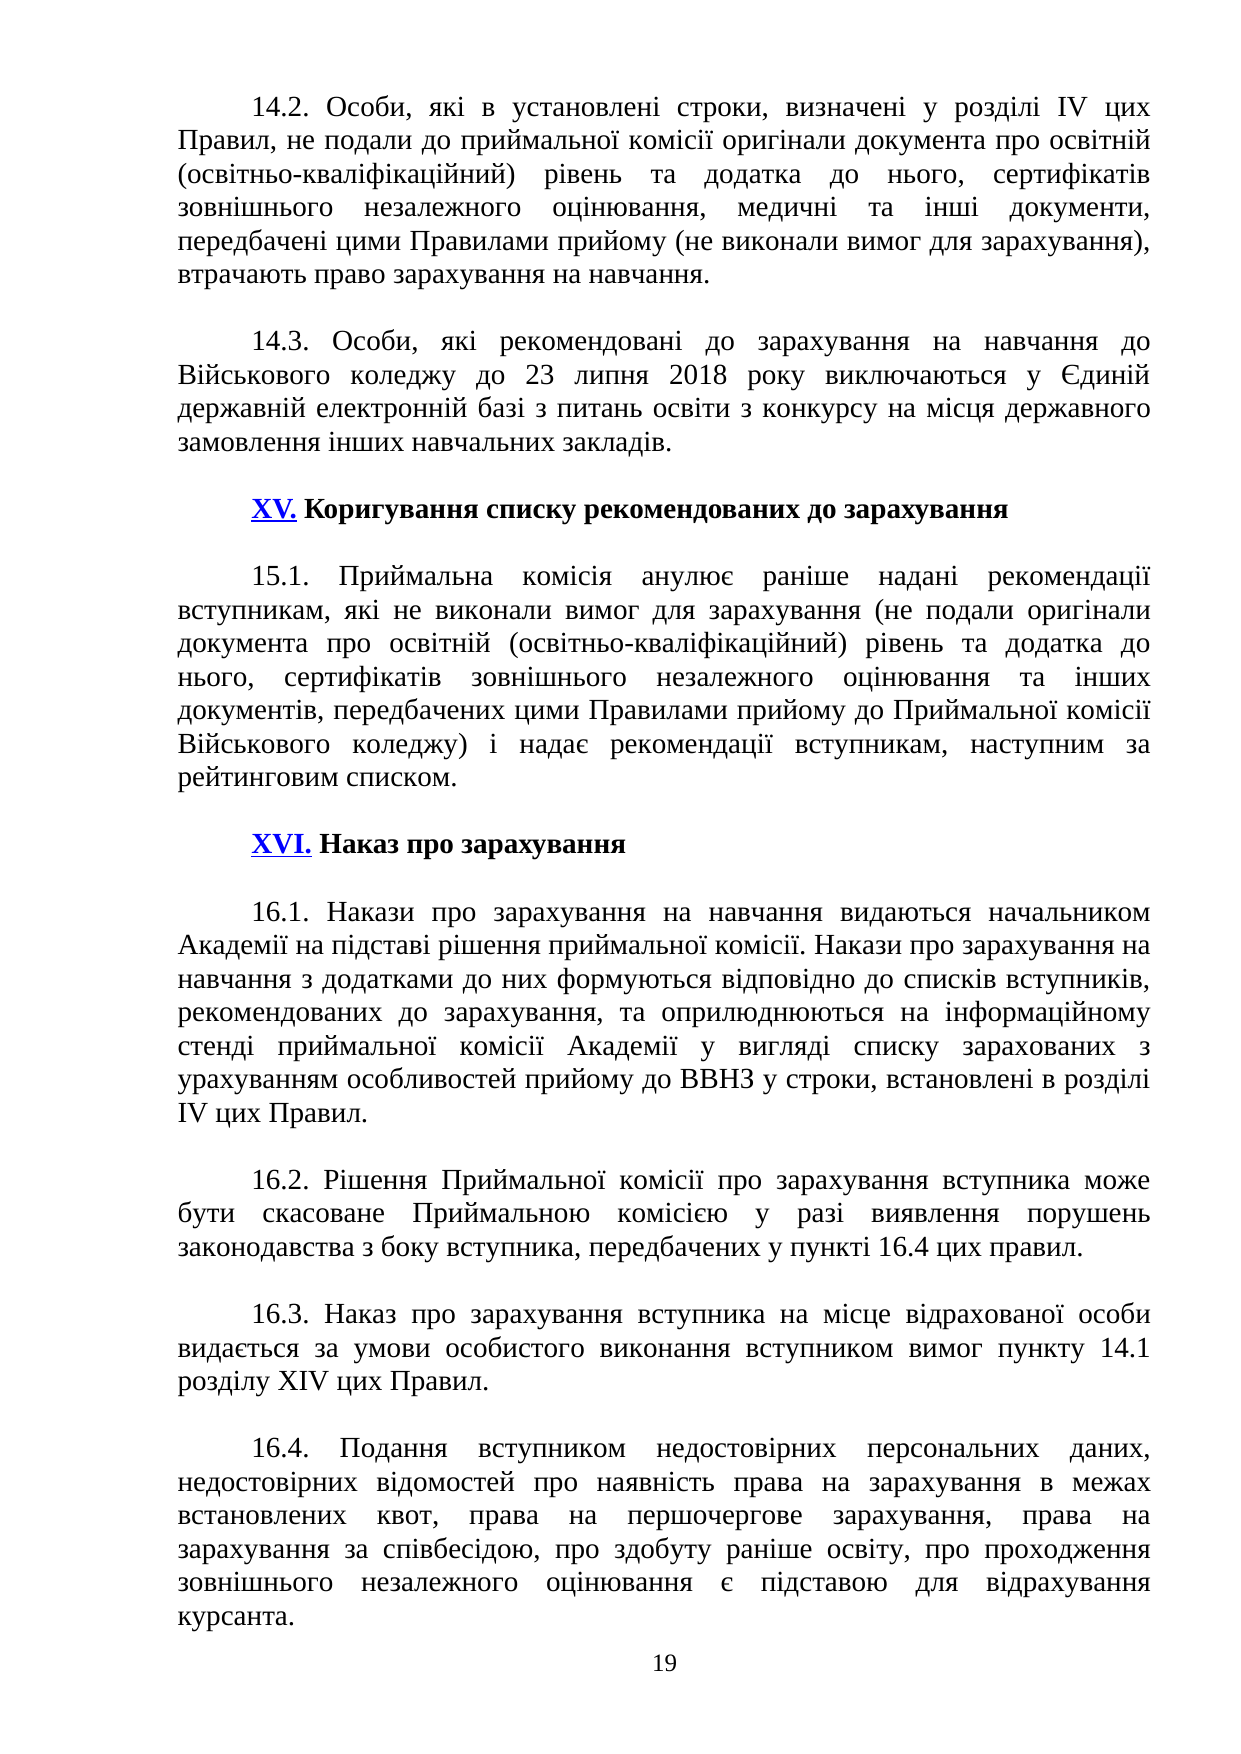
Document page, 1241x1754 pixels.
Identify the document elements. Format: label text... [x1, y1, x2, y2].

text 16.3. Наказ про зарахування вступника на місце відрахованої особи видається за умови особистого виконання вступником вимог пункту 14.1 розділу XIV цих Правил. [177, 1296, 1152, 1397]
text XVІ. Наказ про зарахування [251, 827, 1152, 860]
text XV. Коригування списку рекомендованих до зарахування [251, 491, 1152, 525]
text 16.4. Подання вступником недостовірних персональних даних, недостовірних відомостей про наявність права на зарахування в межах встановлених квот, права на першочергове зарахування, права на зарахування за співбесідою, про здобуту раніше освіту, про проходження зовнішнього незалежного оцінювання є підставою для відрахування курсанта. [177, 1430, 1152, 1632]
text 14.2. Особи, які в установлені строки, визначені у розділі ІV цих Правил, не подали до приймальної комісії оригінали документа про освітній (освітньо-кваліфікаційний) рівень та додатка до нього, сертифікатів зовнішнього незалежного оцінювання, медичні та інші документи, передбачені цими Правилами прийому (не виконали вимог для зарахування), втрачають право зарахування на навчання. [177, 89, 1152, 290]
text 16.2. Рішення Приймальної комісії про зарахування вступника може бути скасоване Приймальною комісією у разі виявлення порушень законодавства з боку вступника, передбачених у пункті 16.4 цих правил. [177, 1162, 1152, 1263]
text 14.3. Особи, які рекомендовані до зарахування на навчання до Військового коледжу до 23 липня 2018 року виключаються у Єдиній державній електронній базі з питань освіти з конкурсу на місця державного замовлення інших навчальних закладів. [177, 323, 1152, 458]
text 15.1. Приймальна комісія анулює раніше надані рекомендації вступникам, які не виконали вимог для зарахування (не подали оригінали документа про освітній (освітньо-кваліфікаційний) рівень та додатка до нього, сертифікатів зовнішнього незалежного оцінювання та інших документів, передбачених цими Правилами прийому до Приймальної комісії Військового коледжу) і надає рекомендації вступникам, наступним за рейтинговим списком. [177, 558, 1152, 793]
text 16.1. Накази про зарахування на навчання видаються начальником Академії на підставі рішення приймальної комісії. Накази про зарахування на навчання з додатками до них формуються відповідно до списків вступників, рекомендованих до зарахування, та оприлюднюються на інформаційному стенді приймальної комісії Академії у вигляді списку зарахованих з урахуванням особливостей прийому до ВВНЗ у строки, встановлені в розділі ІV цих Правил. [177, 894, 1152, 1128]
